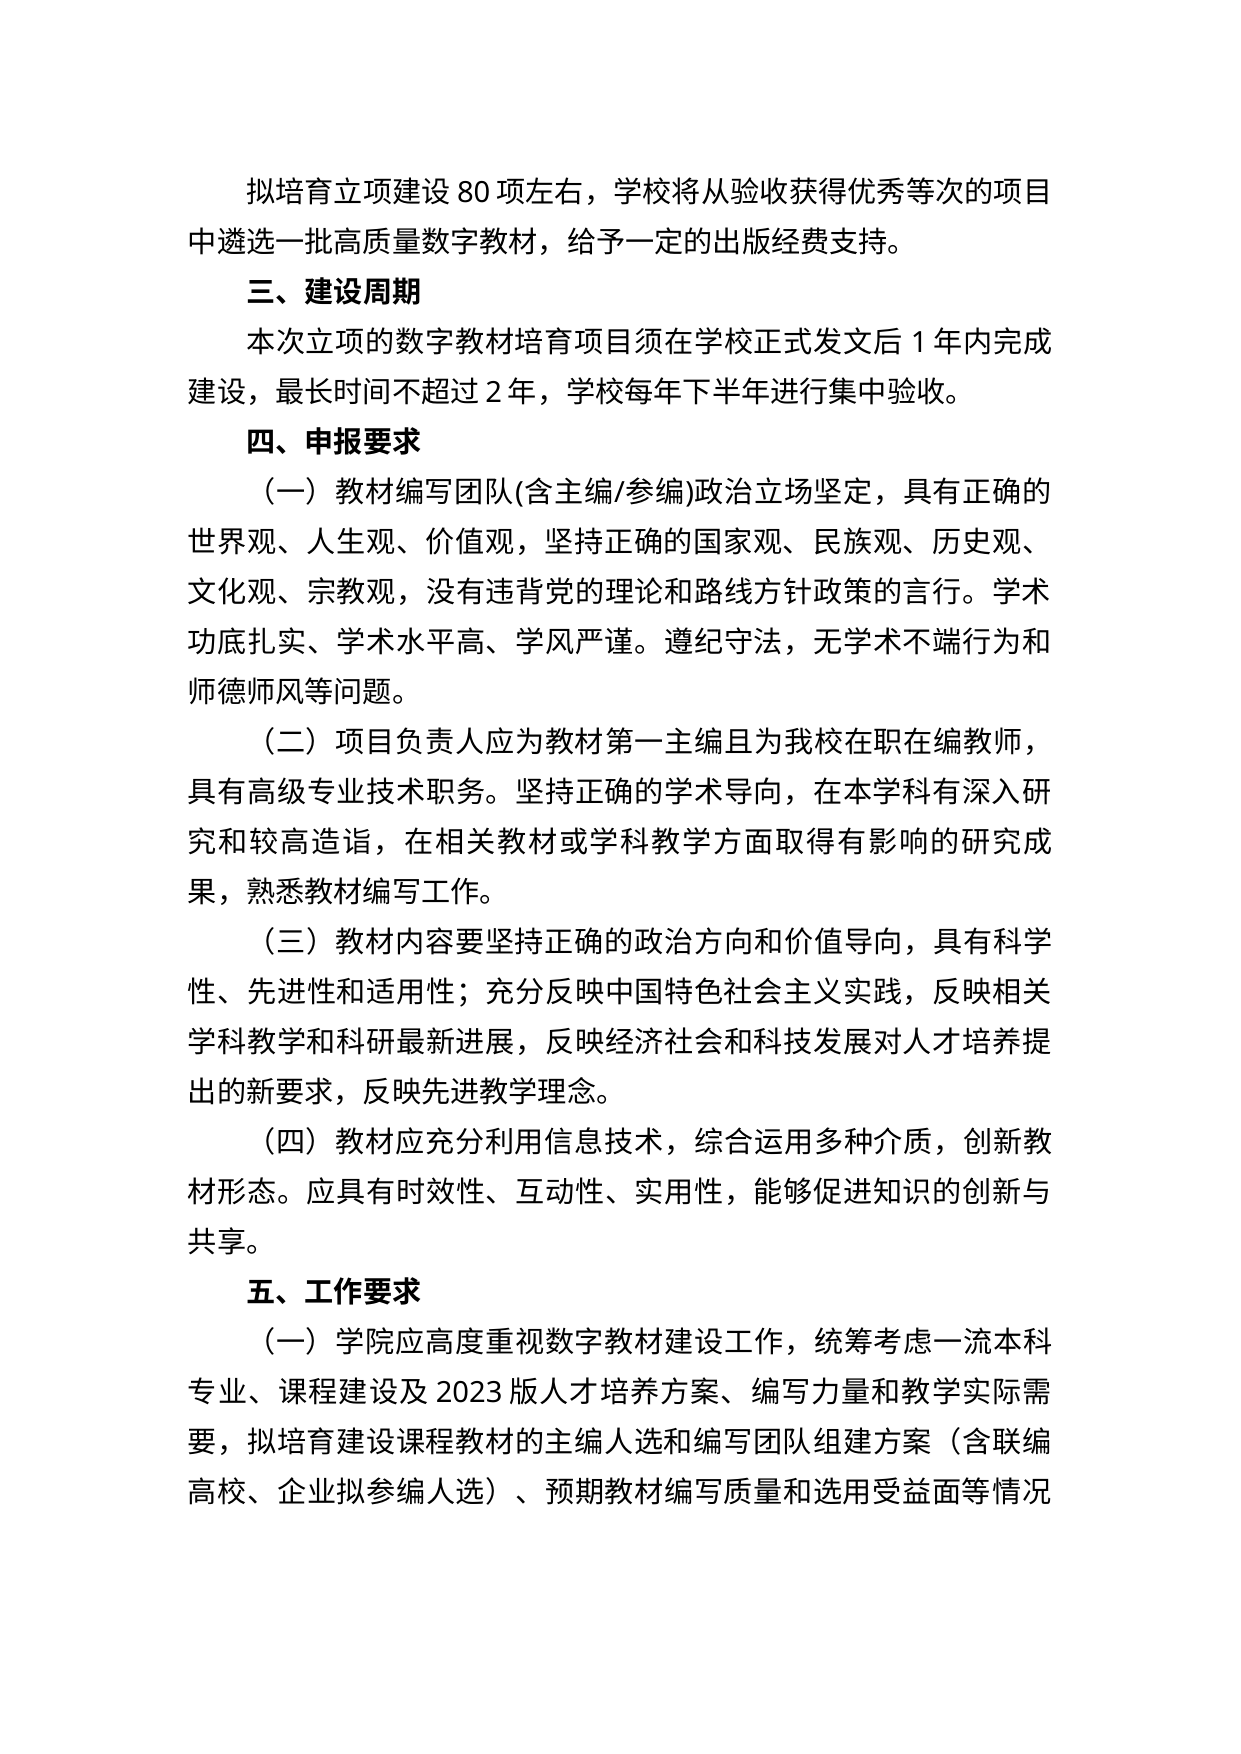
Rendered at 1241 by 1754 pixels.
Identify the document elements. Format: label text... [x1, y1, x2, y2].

text 本次立项的数字教材培育项目须在学校正式发文后1年内完成建设，最长时间不超过2年，学校每年下半年进行集中验收。 [188, 312, 1053, 412]
text （二）项目负责人应为教材第一主编且为我校在职在编教师，具有高级专业技术职务。坚持正确的学术导向，在本学科有深入研究和较高造诣，在相关教材或学科教学方面取得有影响的研究成果，熟悉教材编写工作。 [188, 712, 1053, 912]
text 四、申报要求 [188, 412, 1053, 462]
text 五、工作要求 [188, 1262, 1053, 1312]
text 拟培育立项建设80项左右，学校将从验收获得优秀等次的项目中遴选一批高质量数字教材，给予一定的出版经费支持。 [188, 162, 1053, 262]
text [188, 1312, 1053, 1512]
text （三）教材内容要坚持正确的政治方向和价值导向，具有科学性、先进性和适用性；充分反映中国特色社会主义实践，反映相关学科教学和科研最新进展，反映经济社会和科技发展对人才培养提出的新要求，反映先进教学理念。 [188, 912, 1053, 1112]
text （一）教材编写团队(含主编/参编)政治立场坚定，具有正确的世界观、人生观、价值观，坚持正确的国家观、民族观、历史观、文化观、宗教观，没有违背党的理论和路线方针政策的言行。学术功底扎实、学术水平高、学风严谨。遵纪守法，无学术不端行为和师德师风等问题。 [188, 462, 1053, 712]
text 三、建设周期 [188, 262, 1053, 312]
text （四）教材应充分利用信息技术，综合运用多种介质，创新教材形态。应具有时效性、互动性、实用性，能够促进知识的创新与共享。 [188, 1112, 1053, 1262]
